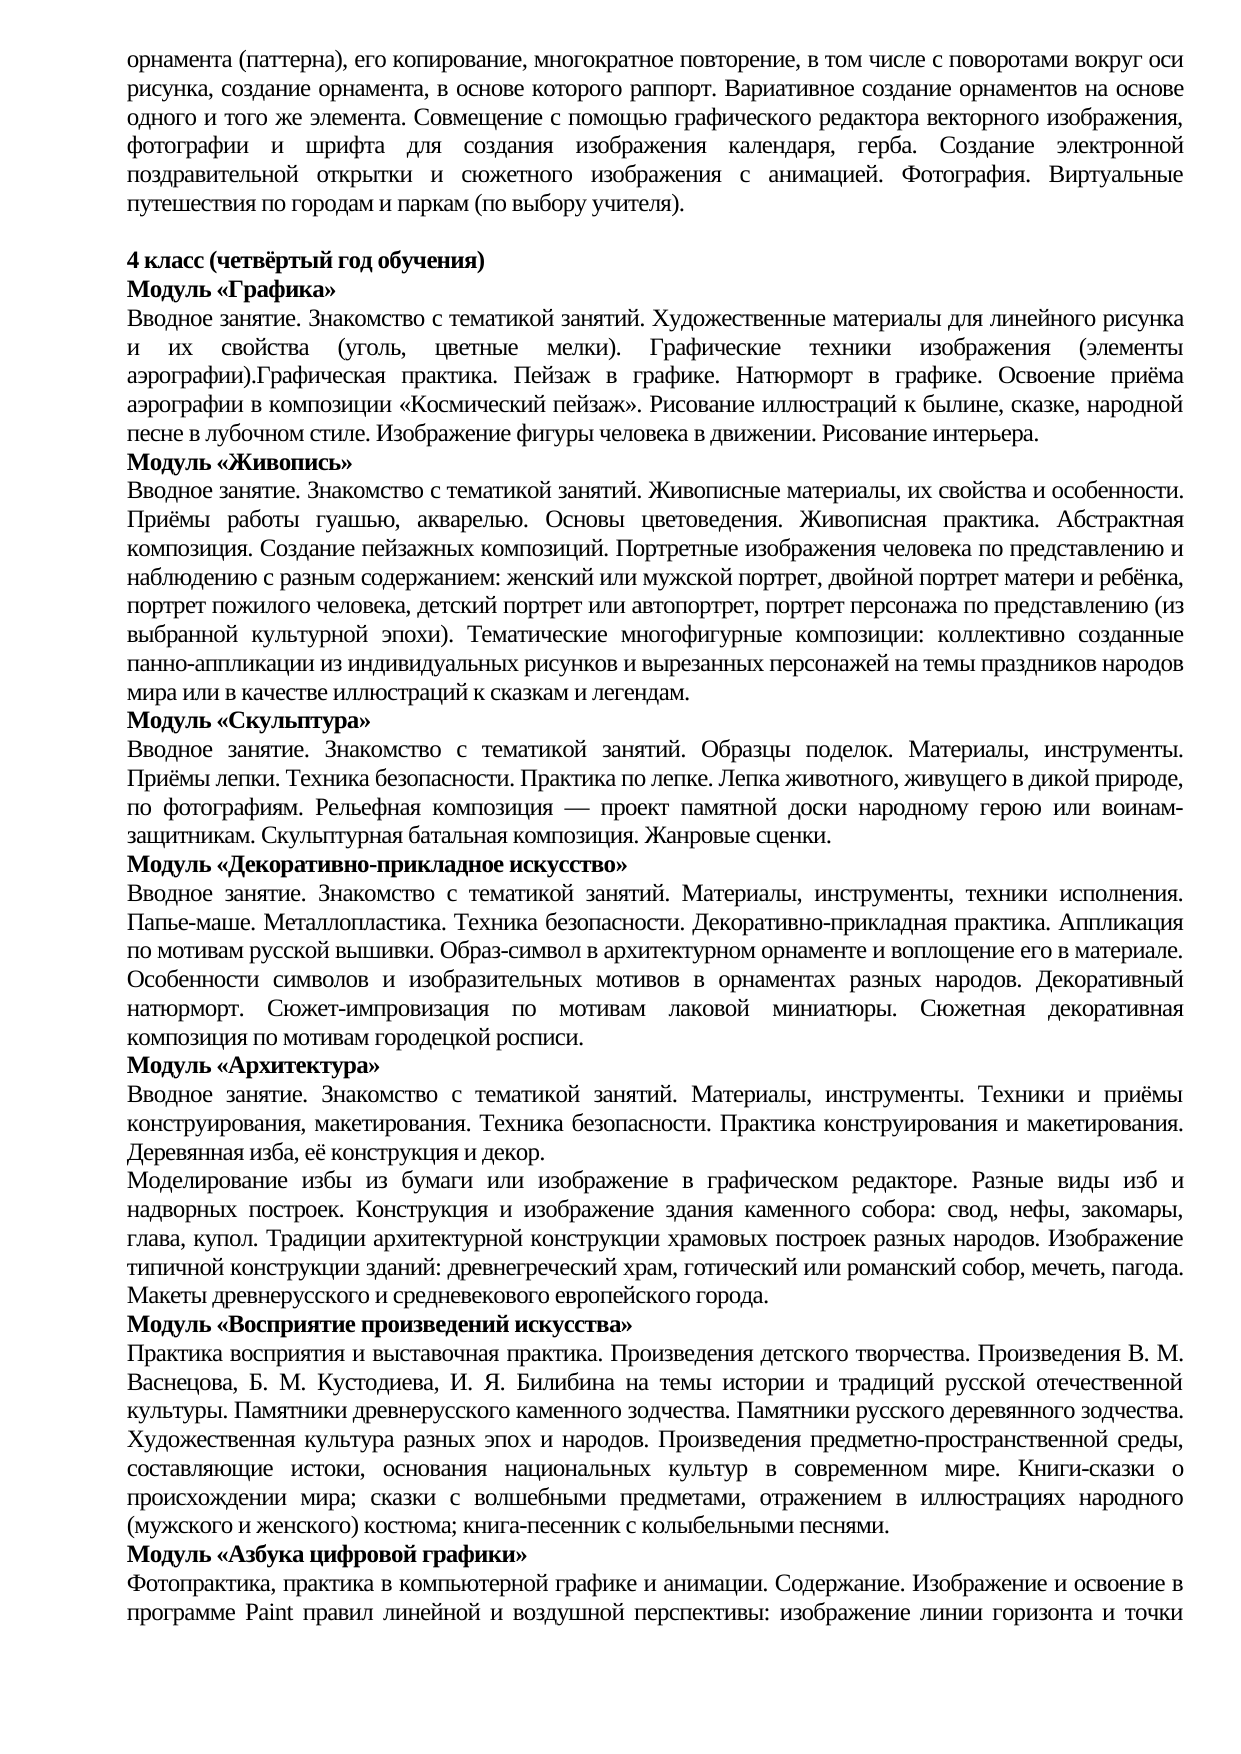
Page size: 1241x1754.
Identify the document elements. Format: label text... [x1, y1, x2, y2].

text Модуль «Восприятие произведений искусства» [127, 1309, 1184, 1338]
text Практика восприятия и выставочная практика. Произведения детского творчества. Произведения В. М. Васнецова, Б. М. Кустодиева, И. Я. Билибина на темы истории и традиций русской отечественной культуры. Памятники древнерусского каменного зодчества. Памятники русского деревянного зодчества. Художественная культура разных эпох и народов. Произведения предметно-пространственной среды, составляющие истоки, основания национальных культур в современном мире. Книги-сказки о происхождении мира; сказки с волшебными предметами, отражением в иллюстрациях народного (мужского и женского) костюма; книга-песенник с колыбельными песнями. [127, 1338, 1184, 1539]
text Модуль «Скульптура» [127, 706, 1184, 734]
text Модуль «Графика» [127, 274, 1184, 303]
text Вводное занятие. Знакомство с тематикой занятий. Материалы, инструменты. Техники и приёмы конструирования, макетирования. Техника безопасности. Практика конструирования и макетирования. Деревянная изба, её конструкция и декор. [127, 1079, 1184, 1166]
text Вводное занятие. Знакомство с тематикой занятий. Живописные материалы, их свойства и особенности. Приёмы работы гуашью, акварелью. Основы цветоведения. Живописная практика. Абстрактная композиция. Создание пейзажных композиций. Портретные изображения человека по представлению и наблюдению с разным содержанием: женский или мужской портрет, двойной портрет матери и ребёнка, портрет пожилого человека, детский портрет или автопортрет, портрет персонажа по представлению (из выбранной культурной эпохи). Тематические многофигурные композиции: коллективно созданные панно-аппликации из индивидуальных рисунков и вырезанных персонажей на темы праздников народов мира или в качестве иллюстраций к сказкам и легендам. [127, 476, 1184, 706]
text Модуль «Живопись» [127, 447, 1184, 476]
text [127, 44, 1184, 217]
text Модуль «Архитектура» [127, 1051, 1184, 1079]
text Вводное занятие. Знакомство с тематикой занятий. Материалы, инструменты, техники исполнения. Папье-маше. Металлопластика. Техника безопасности. Декоративно-прикладная практика. Аппликация по мотивам русской вышивки. Образ-символ в архитектурном орнаменте и воплощение его в материале. Особенности символов и изобразительных мотивов в орнаментах разных народов. Декоративный натюрморт. Сюжет-импровизация по мотивам лаковой миниатюры. Сюжетная декоративная композиция по мотивам городецкой росписи. [127, 878, 1184, 1051]
text 4 класс (четвёртый год обучения) [127, 246, 1184, 274]
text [127, 1568, 1184, 1626]
text Моделирование избы из бумаги или изображение в графическом редакторе. Разные виды изб и надворных построек. Конструкция и изображение здания каменного собора: свод, нефы, закомары, глава, купол. Традиции архитектурной конструкции храмовых построек разных народов. Изображение типичной конструкции зданий: древнегреческий храм, готический или романский собор, мечеть, пагода. Макеты древнерусского и средневекового европейского города. [127, 1166, 1184, 1309]
text Модуль «Декоративно-прикладное искусство» [127, 849, 1184, 878]
text Вводное занятие. Знакомство с тематикой занятий. Образцы поделок. Материалы, инструменты. Приёмы лепки. Техника безопасности. Практика по лепке. Лепка животного, живущего в дикой природе, по фотографиям. Рельефная композиция — проект памятной доски народному герою или воинам-защитникам. Скульптурная батальная композиция. Жанровые сценки. [127, 734, 1184, 849]
text Вводное занятие. Знакомство с тематикой занятий. Художественные материалы для линейного рисунка и их свойства (уголь, цветные мелки). Графические техники изображения (элементы аэрографии).Графическая практика. Пейзаж в графике. Натюрморт в графике. Освоение приёма аэрографии в композиции «Космический пейзаж». Рисование иллюстраций к былине, сказке, народной песне в лубочном стиле. Изображение фигуры человека в движении. Рисование интерьера. [127, 303, 1184, 447]
text Модуль «Азбука цифровой графики» [127, 1539, 1184, 1568]
